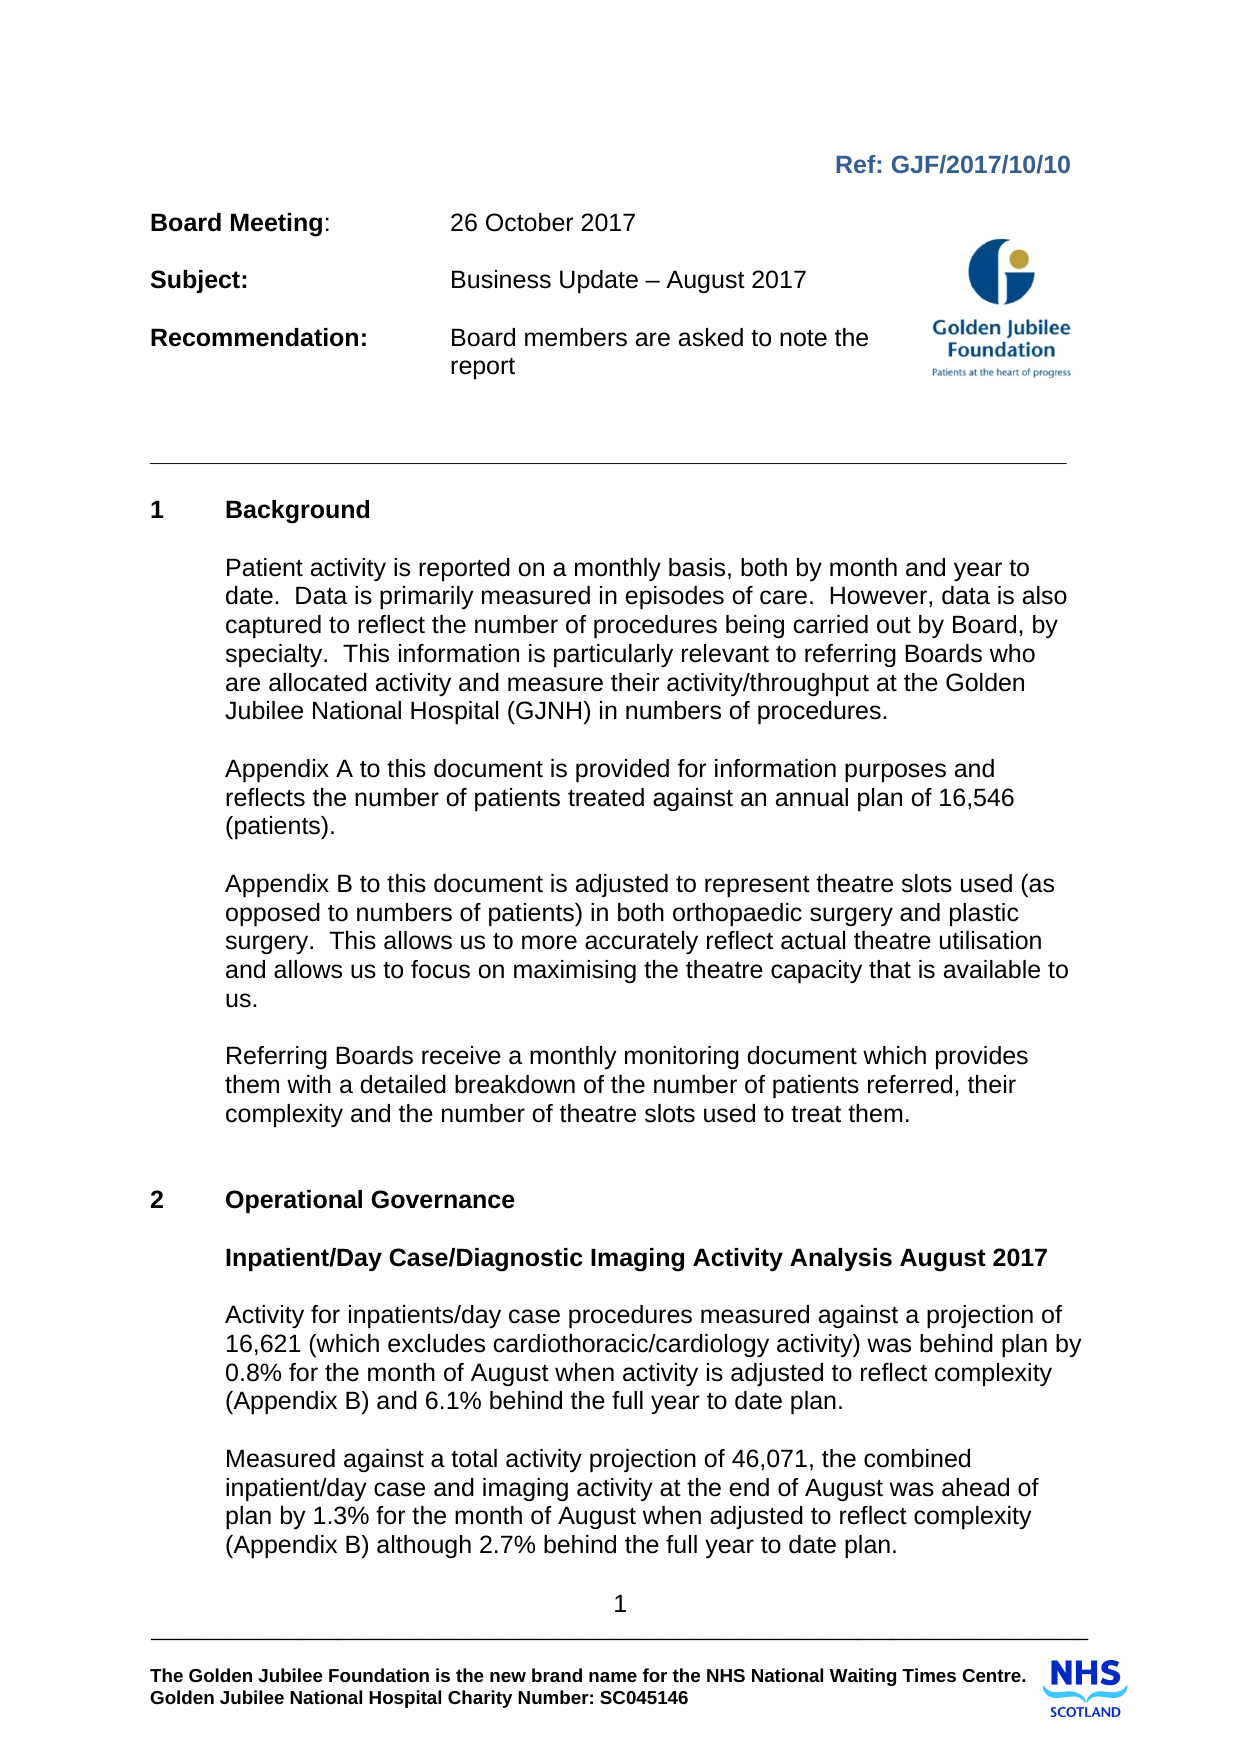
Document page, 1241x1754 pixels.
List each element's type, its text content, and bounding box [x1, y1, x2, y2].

text 2 Operational Governance [112, 1185, 1090, 1214]
text Appendix B to this document is adjusted to represent theatre slots used (as opposed to numbers of patients) in both orthopaedic surgery and plastic surgery. This allows us to more accurately reflect actual theatre utilisation and allows us to focus on maximising the theatre capacity that is available to us. [225, 869, 1071, 1012]
text Recommendation: Board members are asked to note the report [150, 322, 893, 380]
subtitle Board Meeting: 26 October 2017 [150, 207, 893, 236]
text Appendix A to this document is provided for information purposes and reflects the number of patients treated against an annual plan of 16,546 (patients). [225, 754, 1071, 840]
picture [1042, 1660, 1128, 1717]
text Patient activity is reported on a monthly basis, both by month and year to date. Data is primarily measured in episodes of care. However, data is also captured to reflect the number of procedures being carried out by Board, by specialty. This information is particularly relevant to referring Boards who are allocated activity and measure their activity/throughput at the Golden Jubilee National Hospital (GJNH) in numbers of procedures. [225, 552, 1071, 725]
text Measured against a total activity projection of 46,071, the combined inpatient/day case and imaging activity at the end of August was ahead of plan by 1.3% for the month of August when adjusted to reflect complexity (Appendix B) although 2.7% behind the full year to date plan. [225, 1444, 1090, 1559]
text 1 Background [112, 495, 1090, 524]
text Activity for inpatients/day case procedures measured against a projection of 16,621 (which excludes cardiothoracic/cardiology activity) was behind plan by 0.8% for the month of August when activity is adjusted to reflect complexity (Appendix B) and 6.1% behind the full year to date plan. [225, 1300, 1090, 1415]
text Inpatient/Day Case/Diagnostic Imaging Activity Analysis August 2017 [225, 1242, 1090, 1271]
text Ref: GJF/2017/10/10 [94, 150, 1071, 179]
text Subject: Business Update – August 2017 [150, 265, 893, 294]
picture [893, 203, 1110, 419]
text __________________________________________________________________ [150, 437, 1095, 466]
text Referring Boards receive a monthly monitoring document which provides them with a detailed breakdown of the number of patients referred, their complexity and the number of theatre slots used to treat them. [225, 1041, 1071, 1127]
